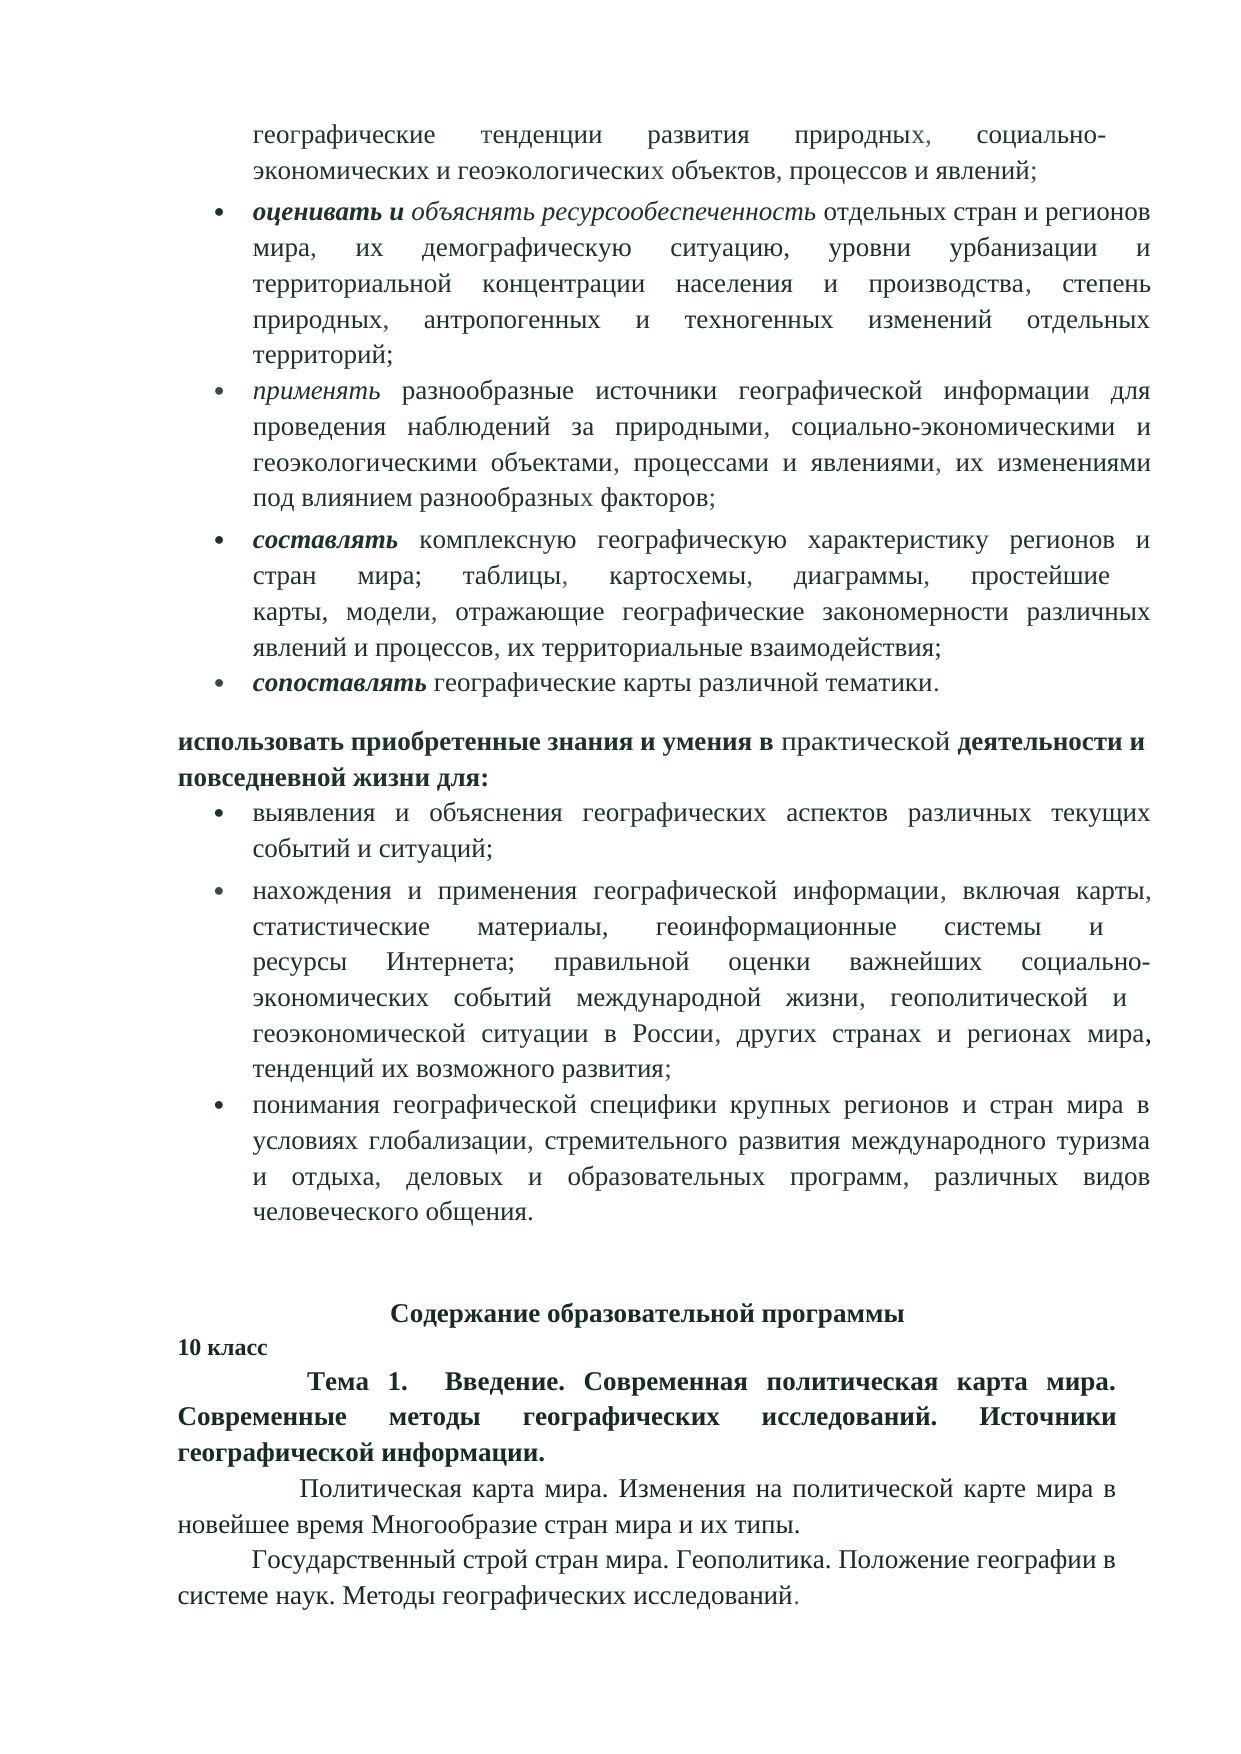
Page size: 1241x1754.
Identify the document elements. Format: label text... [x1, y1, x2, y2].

text Государственный строй стран мира. Геополитика. Положение географии в системе наук. Методы географических исследований. [177, 1543, 1118, 1610]
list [215, 118, 1151, 185]
text использовать приобретенные знания и умения в практической деятельности и повседневной жизни для: [178, 725, 1151, 792]
list оценивать и объяснять ресурсообеспеченность отдельных стран и регионов мира, их демографическую ситуацию, уровни урбанизации и территориальной концентрации населения и производства, степень природных, антропогенных и техногенных изменений отдельных территорий; [215, 196, 1151, 369]
text Тема 1. Введение. Современная политическая карта мира. Современные методы географических исследований. Источники географической информации. [177, 1365, 1118, 1467]
text 10 класс [177, 1333, 1118, 1361]
list применять разнообразные источники географической информации для проведения наблюдений за природными, социально-экономическими и геоэкологическими объектами, процессами и явлениями, их изменениями под влиянием разнообразных факторов; [215, 374, 1151, 512]
list сопоставлять географические карты различной тематики. [215, 666, 1151, 698]
list составлять комплексную географическую характеристику регионов и стран мира; таблицы, картосхемы, диаграммы, простейшие карты, модели, отражающие географические закономерности различных явлений и процессов, их территориальные взаимодействия; [215, 523, 1151, 662]
list выявления и объяснения географических аспектов различных текущих событий и ситуаций; [215, 797, 1152, 863]
text Политическая карта мира. Изменения на политической карте мира в новейшее время Многообразие стран мира и их типы. [177, 1472, 1118, 1539]
list нахождения и применения географической информации, включая карты, статистические материалы, геоинформационные системы и ресурсы Интернета; правильной оценки важнейших социально-экономических событий международной жизни, геополитической и геоэкономической ситуации в России, других странах и регионах мира, тенденций их возможного развития; [215, 874, 1152, 1084]
list понимания географической специфики крупных регионов и стран мира в условиях глобализации, стремительного развития международного туризма и отдыха, деловых и образовательных программ, различных видов человеческого общения. [215, 1088, 1151, 1227]
text Содержание образовательной программы [177, 1297, 1118, 1328]
